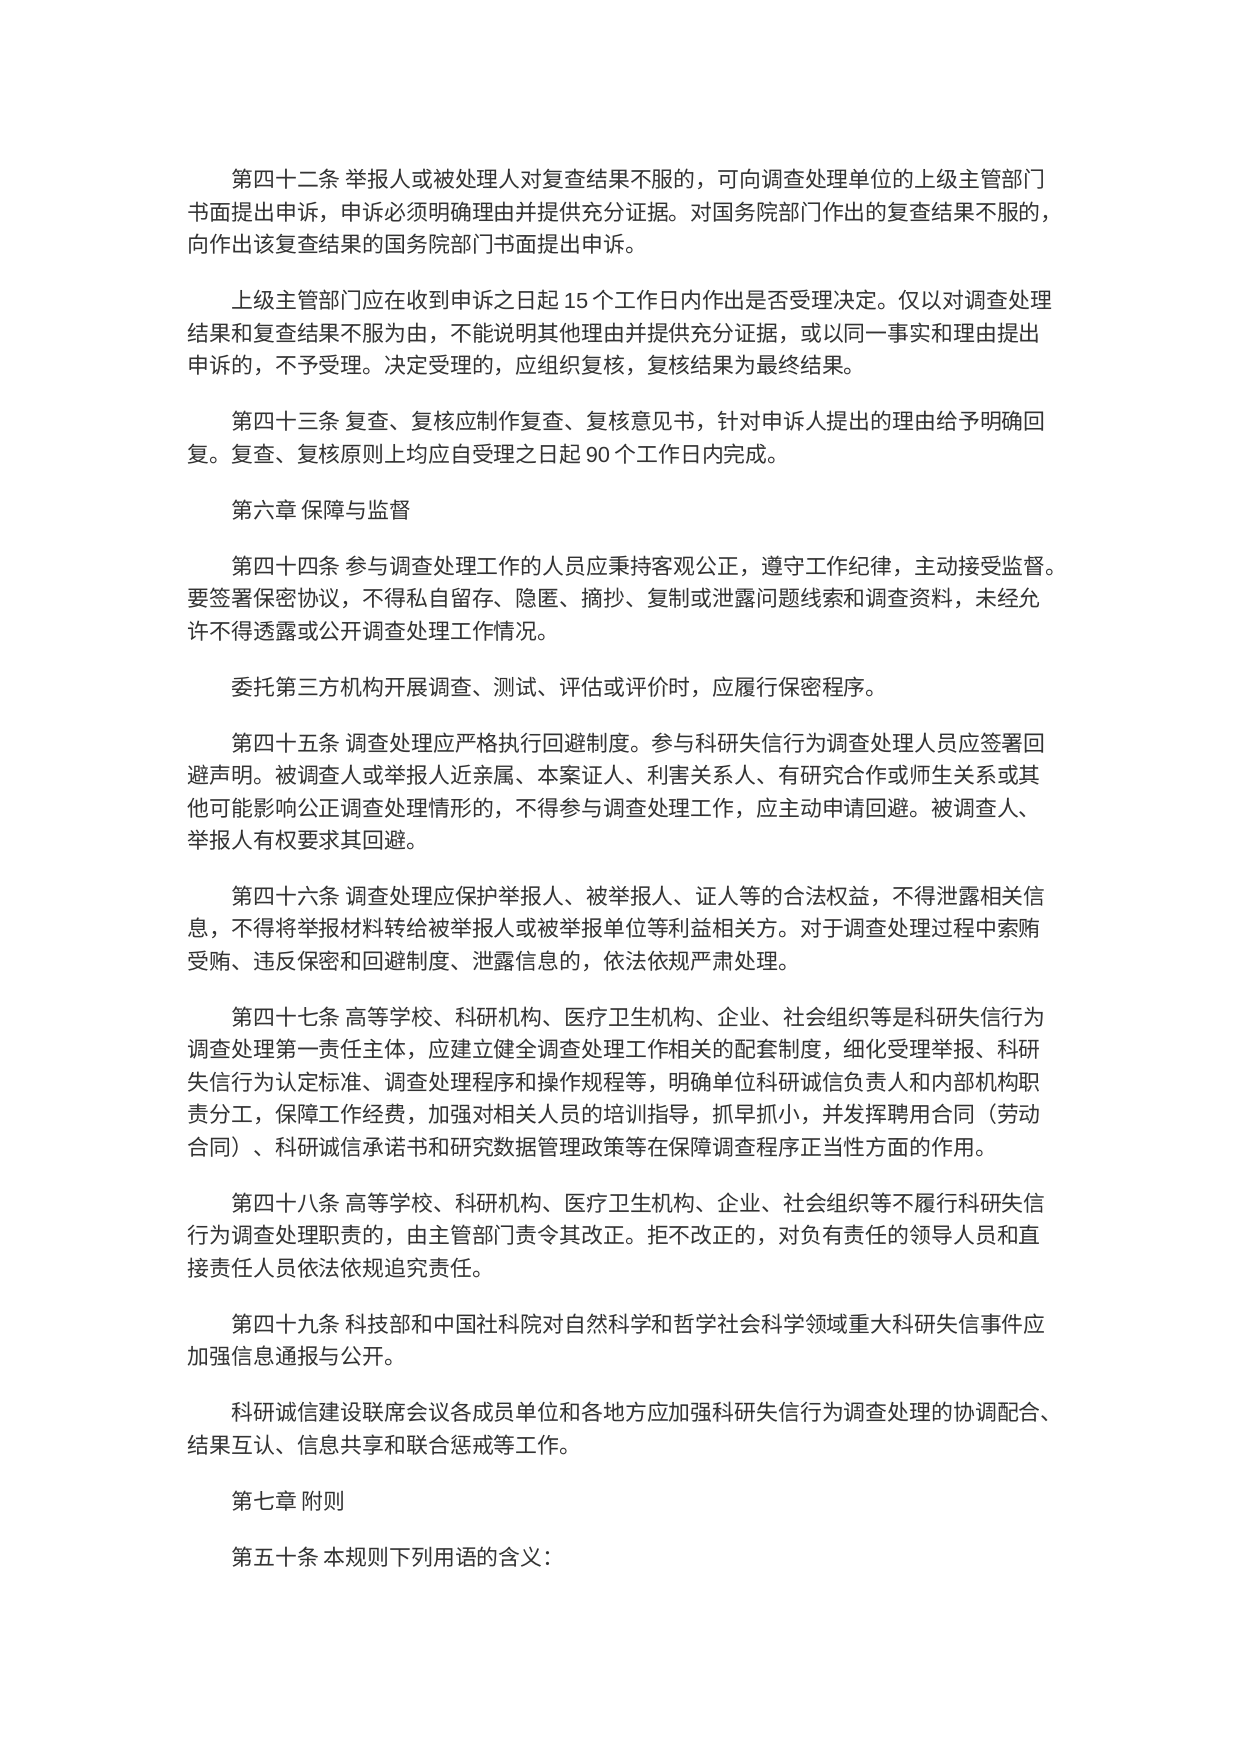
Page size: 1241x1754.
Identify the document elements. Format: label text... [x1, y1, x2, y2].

text 第四十二条 举报人或被处理人对复查结果不服的，可向调查处理单位的上级主管部门书面提出申诉，申诉必须明确理由并提供充分证据。对国务院部门作出的复查结果不服的，向作出该复查结果的国务院部门书面提出申诉。 [187, 162, 1053, 259]
text 第四十六条 调查处理应保护举报人、被举报人、证人等的合法权益，不得泄露相关信息，不得将举报材料转给被举报人或被举报单位等利益相关方。对于调查处理过程中索贿受贿、违反保密和回避制度、泄露信息的，依法依规严肃处理。 [187, 878, 1053, 976]
text 第四十八条 高等学校、科研机构、医疗卫生机构、企业、社会组织等不履行科研失信行为调查处理职责的，由主管部门责令其改正。拒不改正的，对负有责任的领导人员和直接责任人员依法依规追究责任。 [187, 1185, 1053, 1283]
text 第四十七条 高等学校、科研机构、医疗卫生机构、企业、社会组织等是科研失信行为调查处理第一责任主体，应建立健全调查处理工作相关的配套制度，细化受理举报、科研失信行为认定标准、调查处理程序和操作规程等，明确单位科研诚信负责人和内部机构职责分工，保障工作经费，加强对相关人员的培训指导，抓早抓小，并发挥聘用合同（劳动合同）、科研诚信承诺书和研究数据管理政策等在保障调查程序正当性方面的作用。 [187, 999, 1053, 1162]
text 第四十四条 参与调查处理工作的人员应秉持客观公正，遵守工作纪律，主动接受监督。要签署保密协议，不得私自留存、隐匿、摘抄、复制或泄露问题线索和调查资料，未经允许不得透露或公开调查处理工作情况。 [187, 548, 1053, 646]
text 第五十条 本规则下列用语的含义： [187, 1539, 1053, 1572]
text 第六章 保障与监督 [187, 492, 1053, 525]
text 第四十三条 复查、复核应制作复查、复核意见书，针对申诉人提出的理由给予明确回复。复查、复核原则上均应自受理之日起90个工作日内完成。 [187, 404, 1053, 469]
text 第七章 附则 [187, 1483, 1053, 1516]
text 第四十九条 科技部和中国社科院对自然科学和哲学社会科学领域重大科研失信事件应加强信息通报与公开。 [187, 1306, 1053, 1371]
text 上级主管部门应在收到申诉之日起15个工作日内作出是否受理决定。仅以对调查处理结果和复查结果不服为由，不能说明其他理由并提供充分证据，或以同一事实和理由提出申诉的，不予受理。决定受理的，应组织复核，复核结果为最终结果。 [187, 283, 1053, 380]
text 科研诚信建设联席会议各成员单位和各地方应加强科研失信行为调查处理的协调配合、结果互认、信息共享和联合惩戒等工作。 [187, 1395, 1053, 1460]
text 委托第三方机构开展调查、测试、评估或评价时，应履行保密程序。 [187, 669, 1053, 702]
text 第四十五条 调查处理应严格执行回避制度。参与科研失信行为调查处理人员应签署回避声明。被调查人或举报人近亲属、本案证人、利害关系人、有研究合作或师生关系或其他可能影响公正调查处理情形的，不得参与调查处理工作，应主动申请回避。被调查人、举报人有权要求其回避。 [187, 725, 1053, 855]
